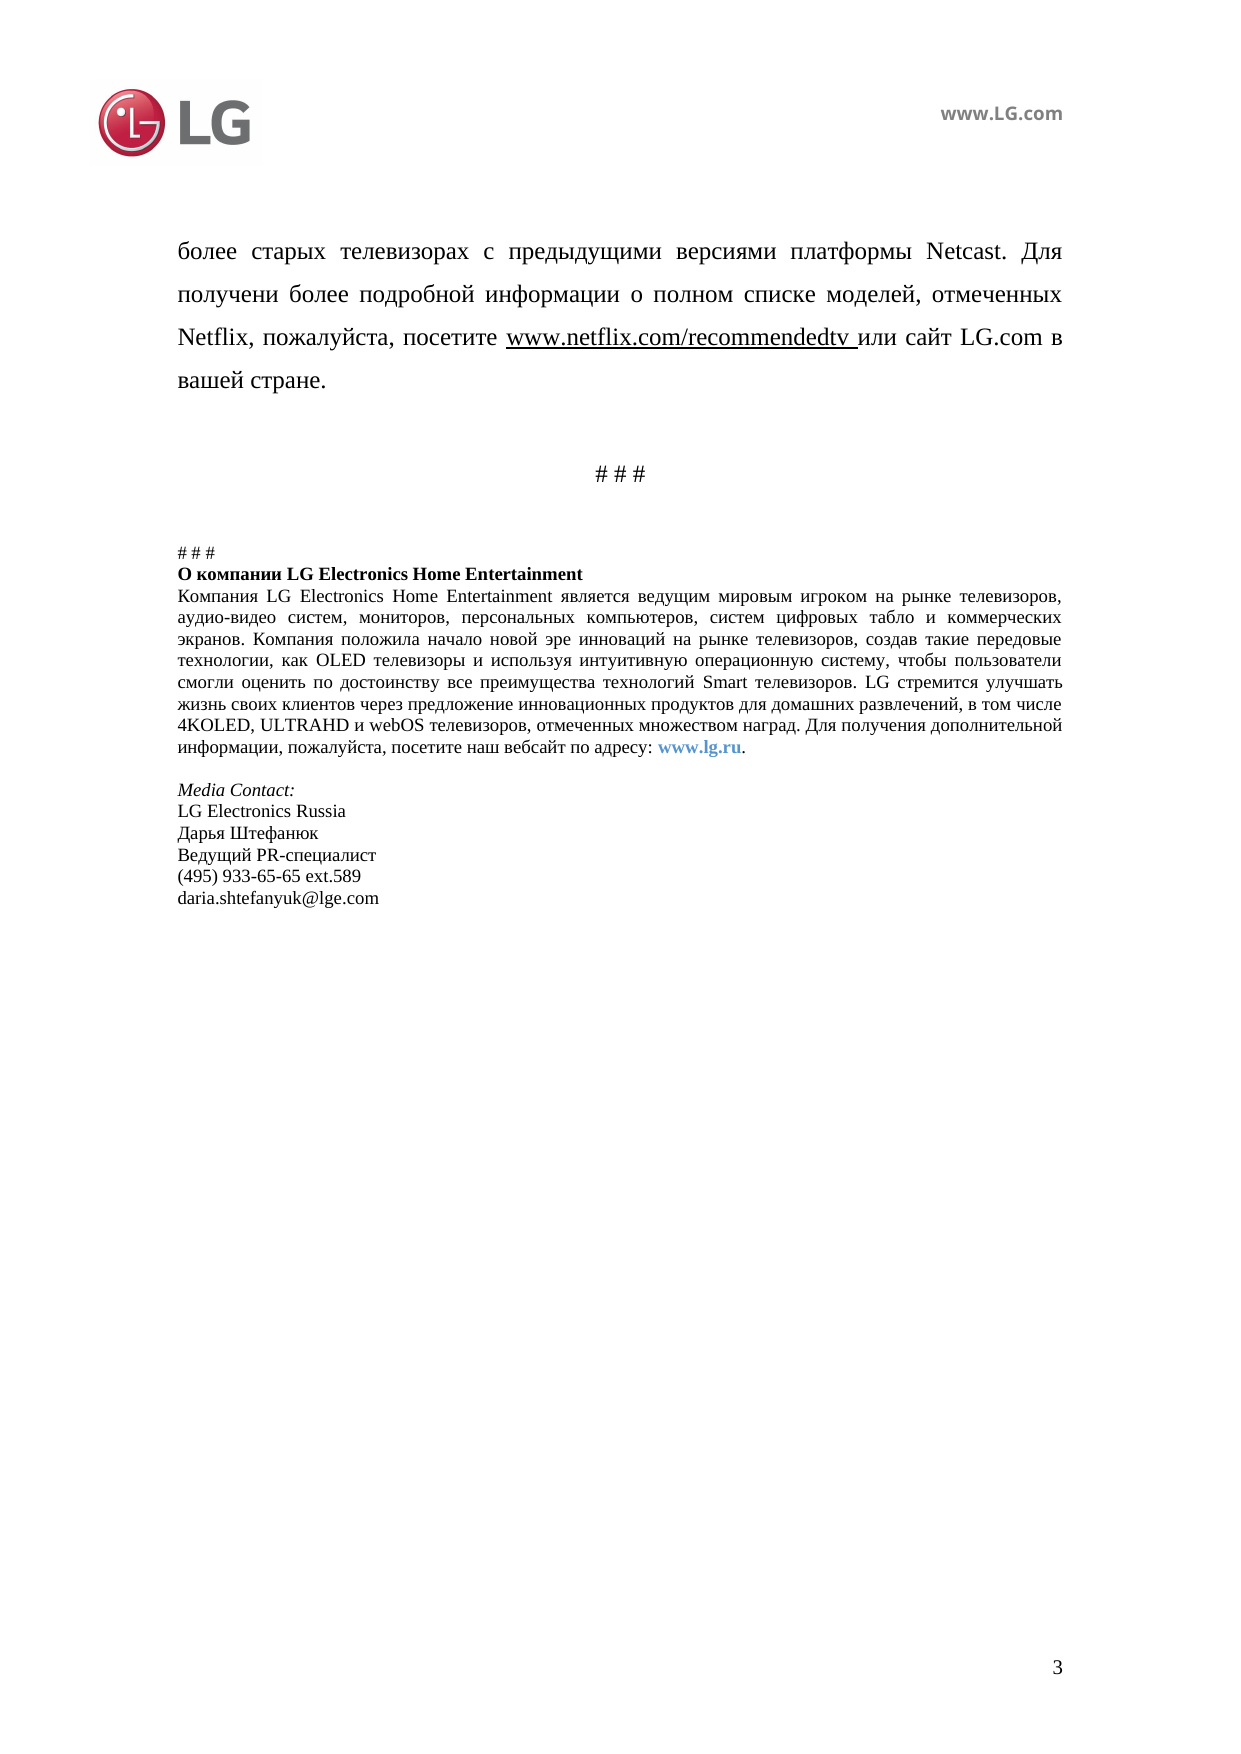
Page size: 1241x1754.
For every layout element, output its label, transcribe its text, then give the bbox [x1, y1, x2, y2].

text О компании LG Electronics Home Entertainment [177, 563, 1063, 585]
text # # # [177, 459, 1063, 488]
text (495) 933-65-65 ext.589 [177, 865, 1063, 887]
text Компания LG Electronics Home Entertainment является ведущим мировым игроком на рынке телевизоров, аудио-видео систем, мониторов, персональных компьютеров, систем цифровых табло и коммерческих экранов. Компания положила начало новой эре инноваций на рынке телевизоров, создав такие передовые технологии, как OLED телевизоры и используя интуитивную операционную систему, чтобы пользователи смогли оценить по достоинству все преимущества технологий Smart телевизоров. LG стремится улучшать жизнь своих клиентов через предложение инновационных продуктов для домашних развлечений, в том числе 4KOLED, ULTRAHD и webOS телевизоров, отмеченных множеством наград. Для получения дополнительной информации, пожалуйста, посетите наш вебсайт по адресу: www.lg.ru. [177, 585, 1063, 757]
text # # # [177, 542, 1063, 563]
text Ведущий PR-специалист [177, 843, 1063, 865]
text daria.shtefanyuk@lge.com [177, 887, 1063, 908]
text LG Electronics Russia [177, 800, 1063, 822]
text Дарья Штефанюк [177, 822, 1063, 843]
text Media Contact: [177, 779, 1063, 800]
picture [89, 79, 264, 166]
